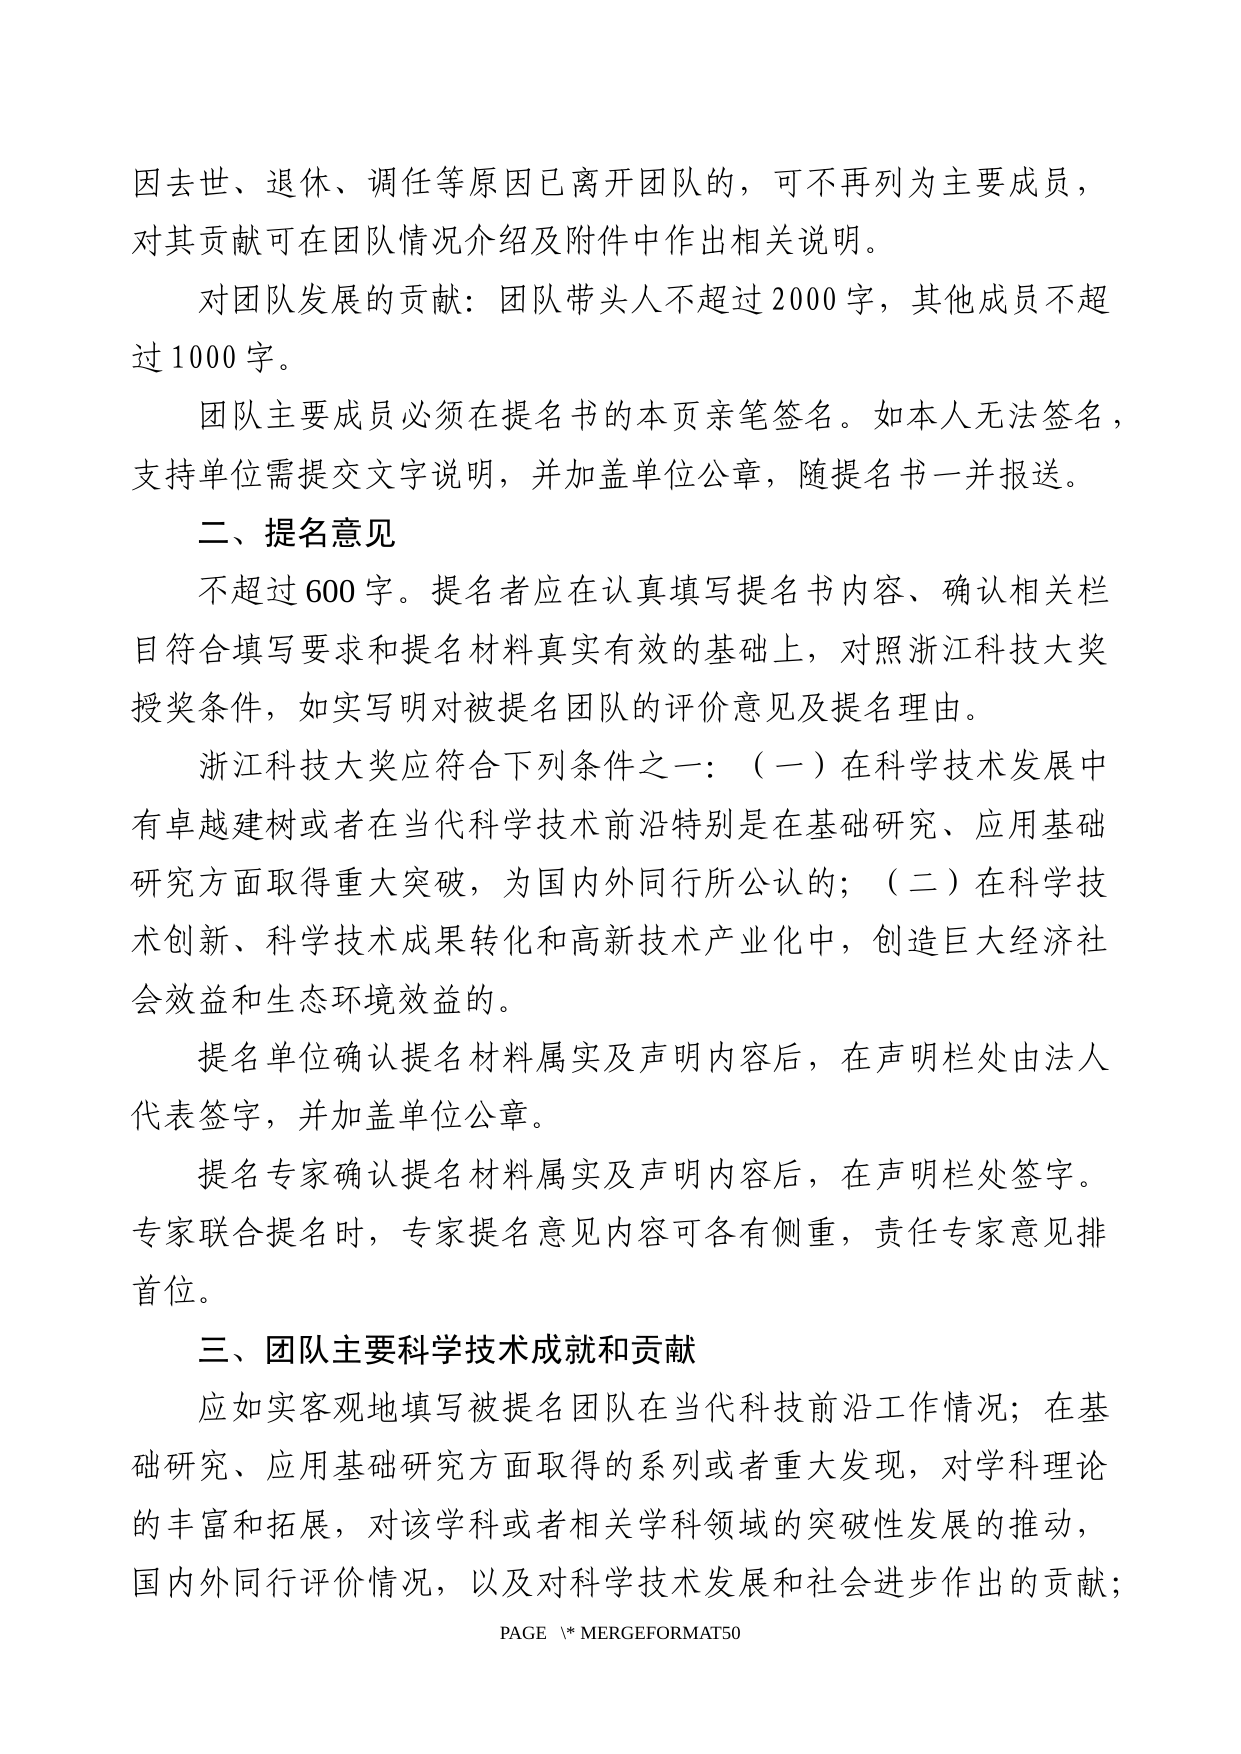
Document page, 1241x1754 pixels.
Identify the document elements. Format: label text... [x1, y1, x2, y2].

text 二、提名意见 [130, 498, 1110, 556]
text 提名单位确认提名材料属实及声明内容后，在声明栏处由法人代表签字，并加盖单位公章。 [130, 1023, 1110, 1139]
text 团队主要成员必须在提名书的本页亲笔签名。如本人无法签名，支持单位需提交文字说明，并加盖单位公章，随提名书一并报送。 [130, 381, 1110, 498]
text 不超过600字。提名者应在认真填写提名书内容、确认相关栏目符合填写要求和提名材料真实有效的基础上，对照浙江科技大奖授奖条件，如实写明对被提名团队的评价意见及提名理由。 [130, 556, 1110, 731]
text 提名专家确认提名材料属实及声明内容后，在声明栏处签字。专家联合提名时，专家提名意见内容可各有侧重，责任专家意见排首位。 [130, 1139, 1110, 1314]
text 对团队发展的贡献：团队带头人不超过2000字，其他成员不超过1000字。 [130, 264, 1110, 381]
text 三、团队主要科学技术成就和贡献 [130, 1314, 1110, 1373]
text 浙江科技大奖应符合下列条件之一：（一）在科学技术发展中有卓越建树或者在当代科学技术前沿特别是在基础研究、应用基础研究方面取得重大突破，为国内外同行所公认的；（二）在科学技术创新、科学技术成果转化和高新技术产业化中，创造巨大经济社会效益和生态环境效益的。 [130, 731, 1110, 1023]
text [130, 1373, 1110, 1606]
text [130, 148, 1110, 264]
